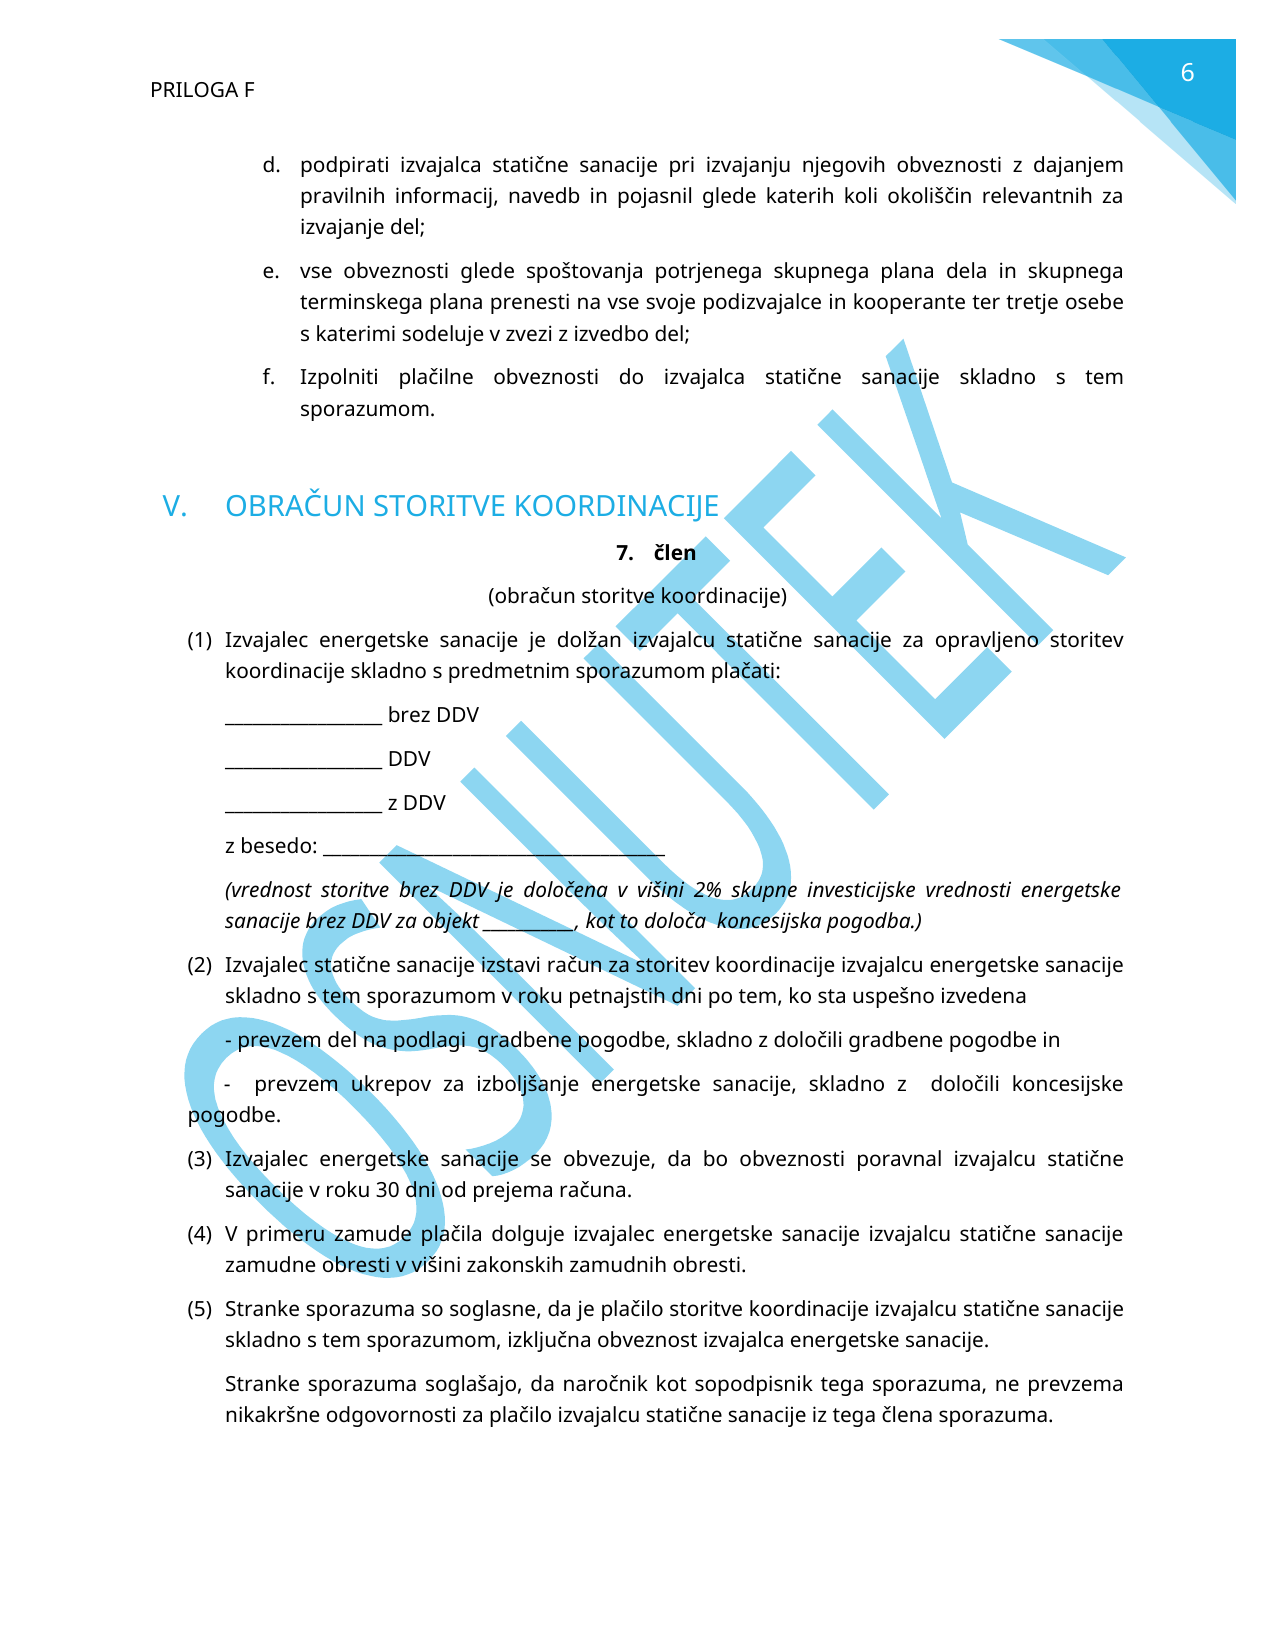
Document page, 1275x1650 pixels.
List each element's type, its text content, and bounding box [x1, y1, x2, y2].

text _________________ DDV [225, 744, 1125, 772]
list Stranke sporazuma so soglasne, da je plačilo storitve koordinacije izvajalcu statične sanacije skladno s tem sporazumom, izključna obveznost izvajalca energetske sanacije. [187, 1294, 1125, 1353]
list člen [187, 538, 1125, 566]
text - prevzem del na podlagi gradbene pogodbe, skladno z določili gradbene pogodbe in [225, 1025, 1125, 1053]
text - prevzem ukrepov za izboljšanje energetske sanacije, skladno z določili koncesijske pogodbe. [187, 1069, 1125, 1128]
text (obračun storitve koordinacije) [150, 581, 1125, 610]
subtitle OBRAČUN STORITVE KOORDINACIJE [187, 485, 1125, 525]
list Izvajalec statične sanacije izstavi račun za storitev koordinacije izvajalcu energetske sanacije skladno s tem sporazumom v roku petnajstih dni po tem, ko sta uspešno izvedena [187, 950, 1125, 1010]
text (vrednost storitve brez DDV je določena v višini 2% skupne investicijske vrednosti energetske sanacije brez DDV za objekt ___________, kot to določa koncesijska pogodba.) [225, 875, 1125, 935]
list Izvajalec energetske sanacije se obvezuje, da bo obveznosti poravnal izvajalcu statične sanacije v roku 30 dni od prejema računa. [187, 1144, 1125, 1203]
text _________________ z DDV [225, 788, 1125, 816]
text _________________ brez DDV [225, 700, 1125, 728]
list vse obveznosti glede spoštovanja potrjenega skupnega plana dela in skupnega terminskega plana prenesti na vse svoje podizvajalce in kooperante ter tretje osebe s katerimi sodeluje v zvezi z izvedbo del; [262, 256, 1125, 347]
list Izvajalec energetske sanacije je dolžan izvajalcu statične sanacije za opravljeno storitev koordinacije skladno s predmetnim sporazumom plačati: [187, 625, 1125, 685]
list Izpolniti plačilne obveznosti do izvajalca statične sanacije skladno s tem sporazumom. [262, 362, 1125, 422]
picture [998, 39, 1236, 204]
list podpirati izvajalca statične sanacije pri izvajanju njegovih obveznosti z dajanjem pravilnih informacij, navedb in pojasnil glede katerih koli okoliščin relevantnih za izvajanje del; [262, 150, 1125, 241]
text Stranke sporazuma soglašajo, da naročnik kot sopodpisnik tega sporazuma, ne prevzema nikakršne odgovornosti za plačilo izvajalcu statične sanacije iz tega člena sporazuma. [225, 1369, 1125, 1428]
list V primeru zamude plačila dolguje izvajalec energetske sanacije izvajalcu statične sanacije zamudne obresti v višini zakonskih zamudnih obresti. [187, 1219, 1125, 1278]
text z besedo: _____________________________________ [225, 831, 1125, 860]
